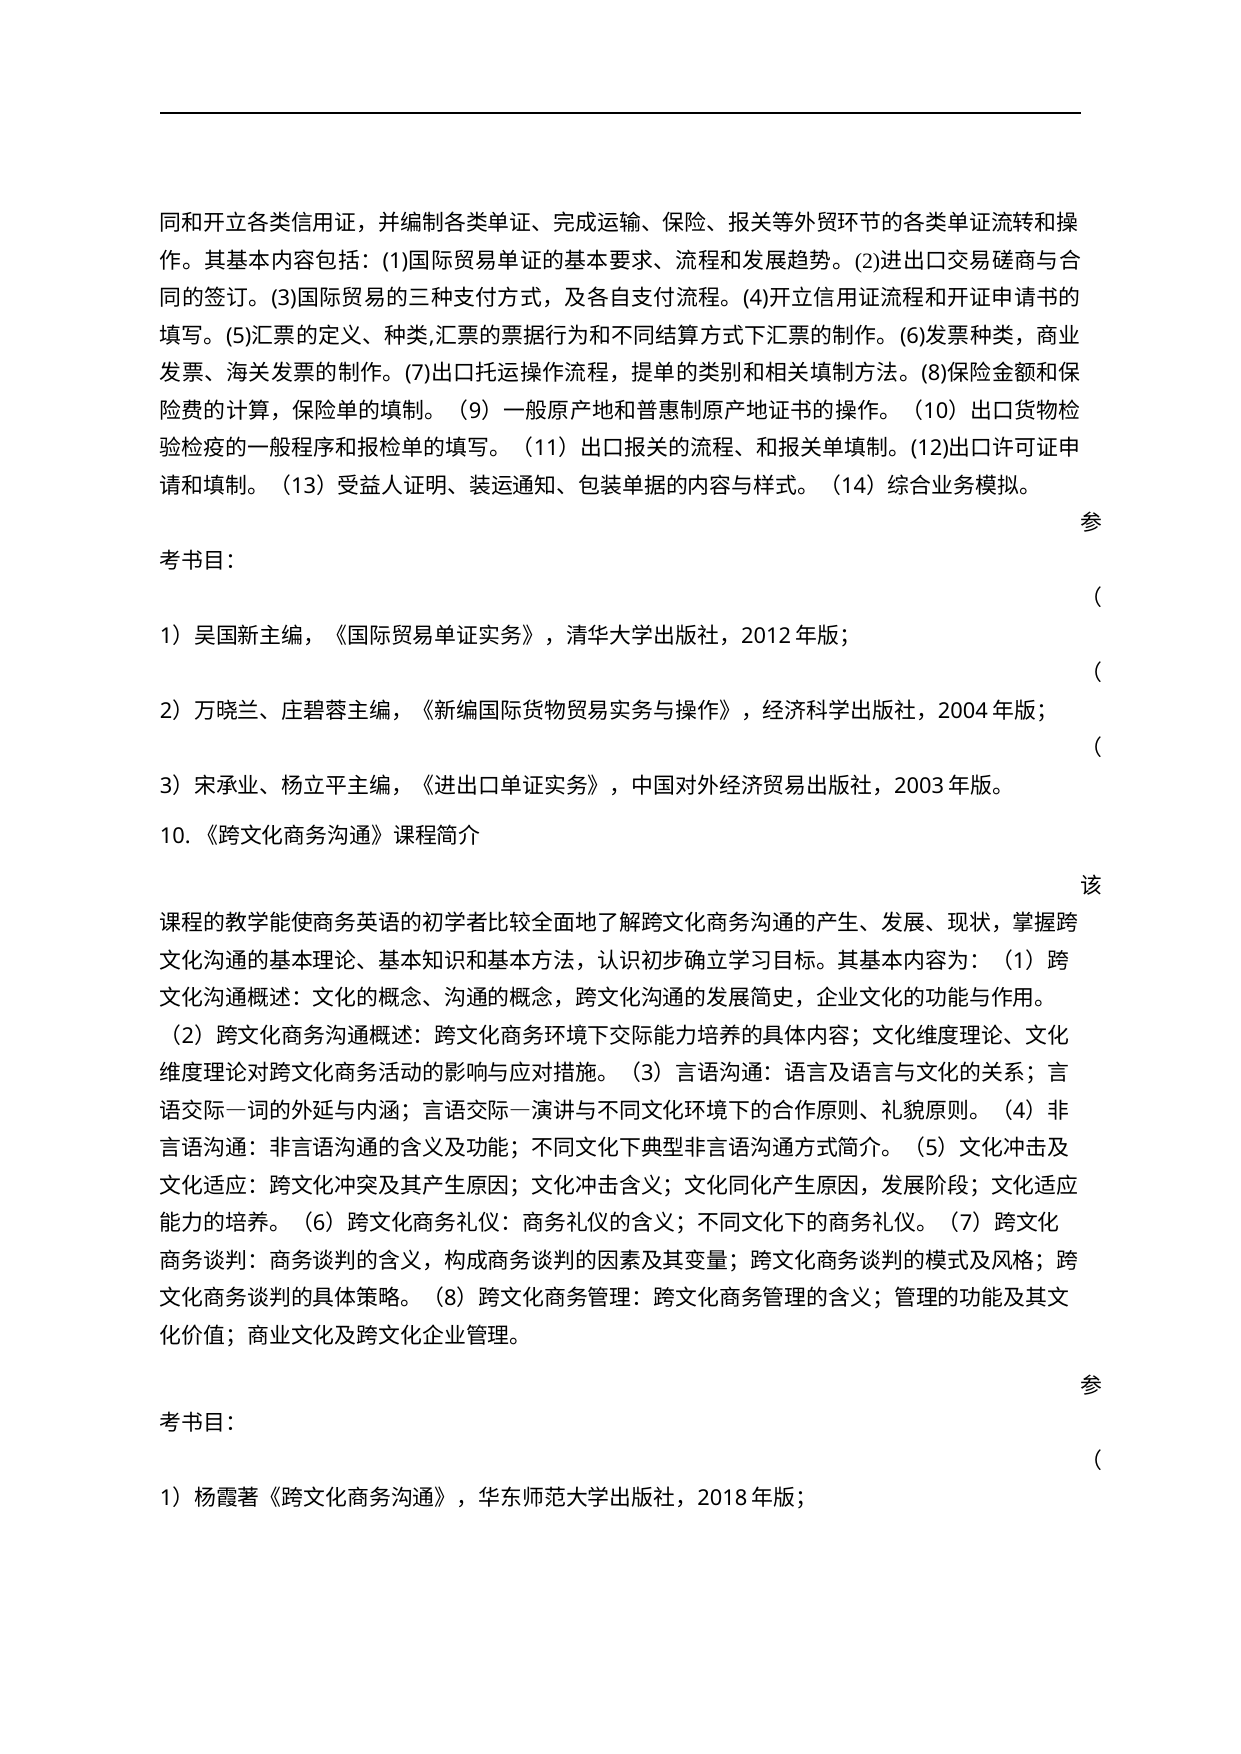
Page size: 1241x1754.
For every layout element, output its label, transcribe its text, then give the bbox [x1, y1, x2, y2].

text 10. 《跨文化商务沟通》课程简介 [159, 813, 1081, 851]
text 该课程的教学能使商务英语的初学者比较全面地了解跨文化商务沟通的产生、发展、现状，掌握跨文化沟通的基本理论、基本知识和基本方法，认识初步确立学习目标。其基本内容为：（1）跨文化沟通概述：文化的概念、沟通的概念，跨文化沟通的发展简史，企业文化的功能与作用。（2）跨文化商务沟通概述：跨文化商务环境下交际能力培养的具体内容；文化维度理论、文化维度理论对跨文化商务活动的影响与应对措施。（3）言语沟通：语言及语言与文化的关系；言语交际—词的外延与内涵；言语交际—演讲与不同文化环境下的合作原则、礼貌原则。（4）非言语沟通：非言语沟通的含义及功能；不同文化下典型非言语沟通方式简介。（5）文化冲击及文化适应：跨文化冲突及其产生原因；文化冲击含义；文化同化产生原因，发展阶段；文化适应能力的培养。（6）跨文化商务礼仪：商务礼仪的含义；不同文化下的商务礼仪。（7）跨文化商务谈判：商务谈判的含义，构成商务谈判的因素及其变量；跨文化商务谈判的模式及风格；跨文化商务谈判的具体策略。（8）跨文化商务管理：跨文化商务管理的含义；管理的功能及其文化价值；商业文化及跨文化企业管理。 [159, 863, 1081, 1351]
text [159, 201, 1081, 501]
text （1）吴国新主编，《国际贸易单证实务》，清华大学出版社，2012年版； [159, 576, 1081, 651]
text 参考书目： [159, 1363, 1081, 1438]
text （1）杨霞著《跨文化商务沟通》，华东师范大学出版社，2018年版； [159, 1438, 1081, 1513]
text 参考书目： [159, 501, 1081, 576]
text （3）宋承业、杨立平主编，《进出口单证实务》，中国对外经济贸易出版社，2003年版。 [159, 726, 1081, 801]
text （2）万晓兰、庄碧蓉主编，《新编国际货物贸易实务与操作》，经济科学出版社，2004年版； [159, 651, 1081, 726]
